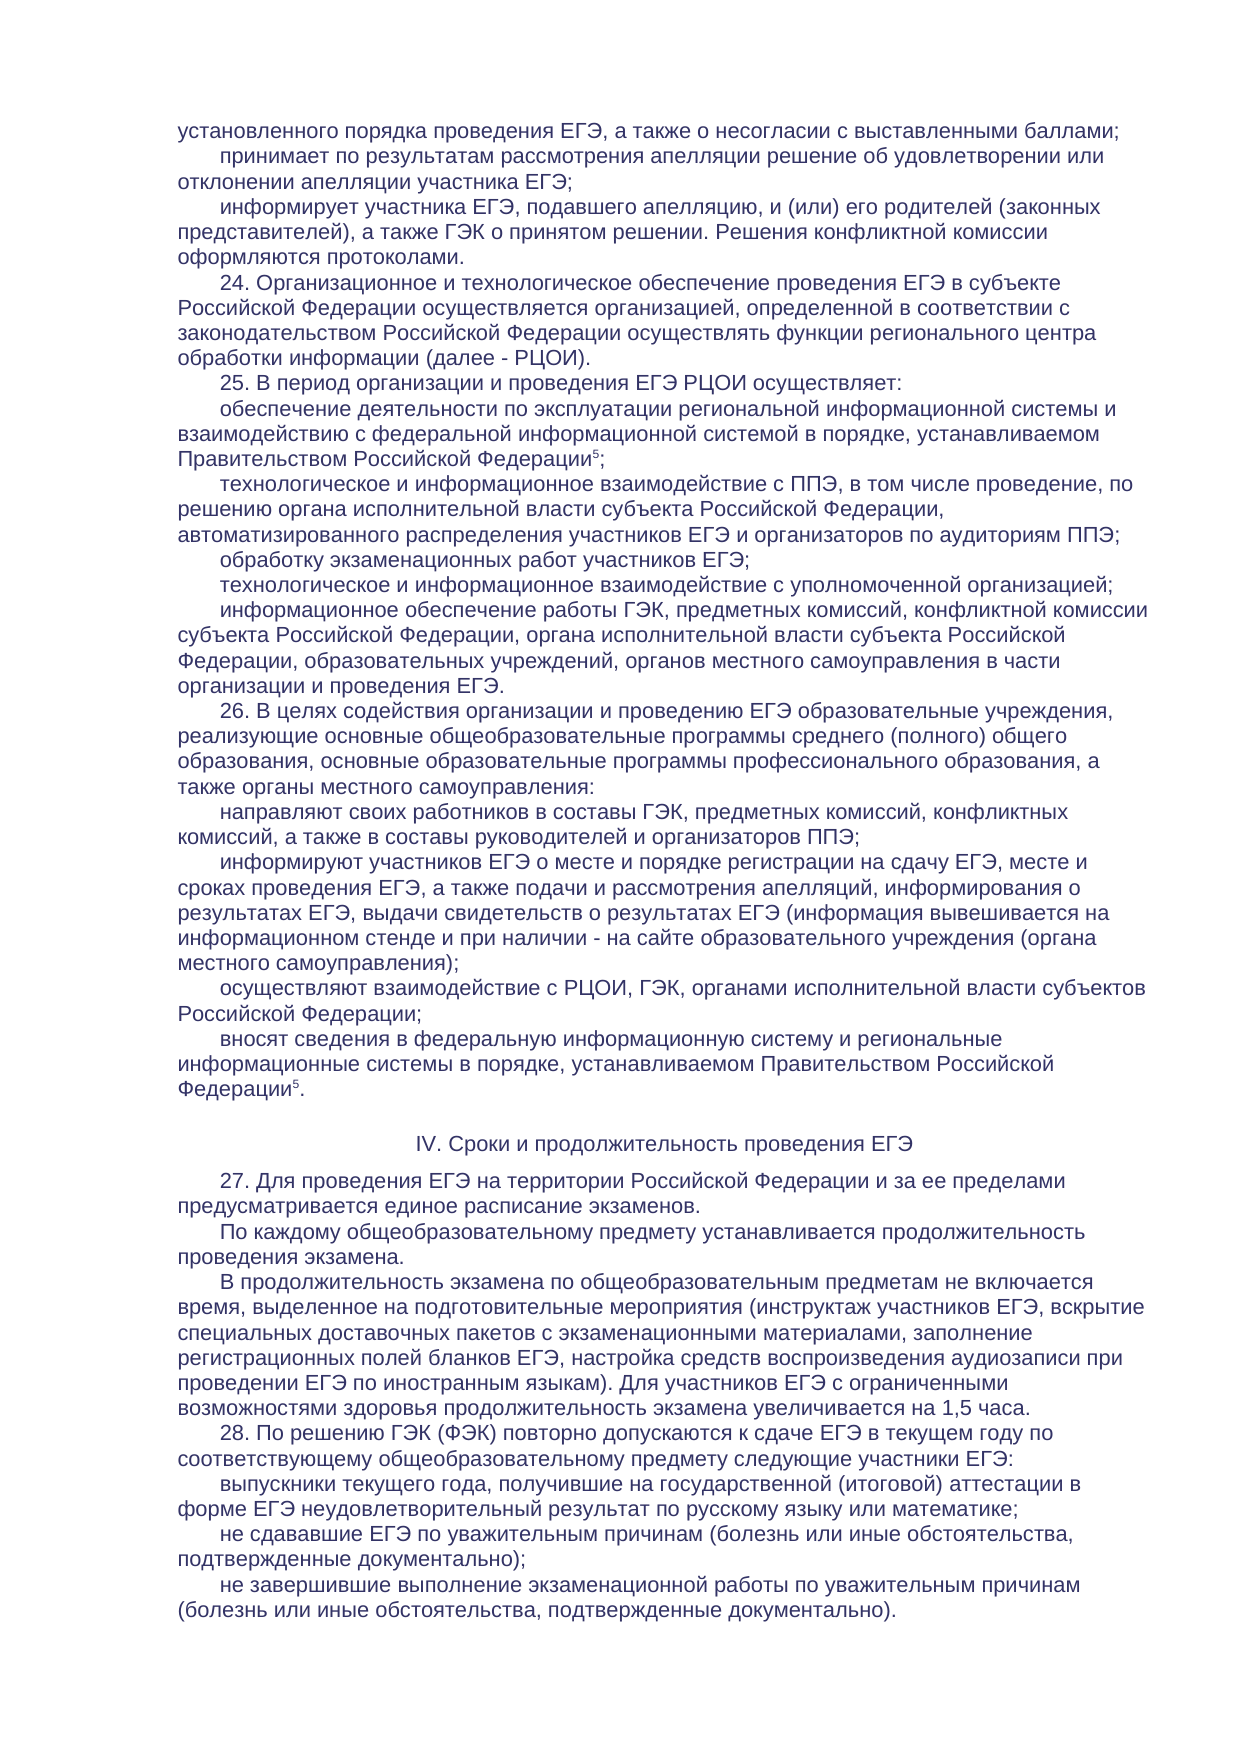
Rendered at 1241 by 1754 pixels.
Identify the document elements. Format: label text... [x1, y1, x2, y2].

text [177, 1168, 1152, 1622]
text IV. Сроки и продолжительность проведения ЕГЭ [177, 1130, 1152, 1156]
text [177, 118, 1152, 1101]
